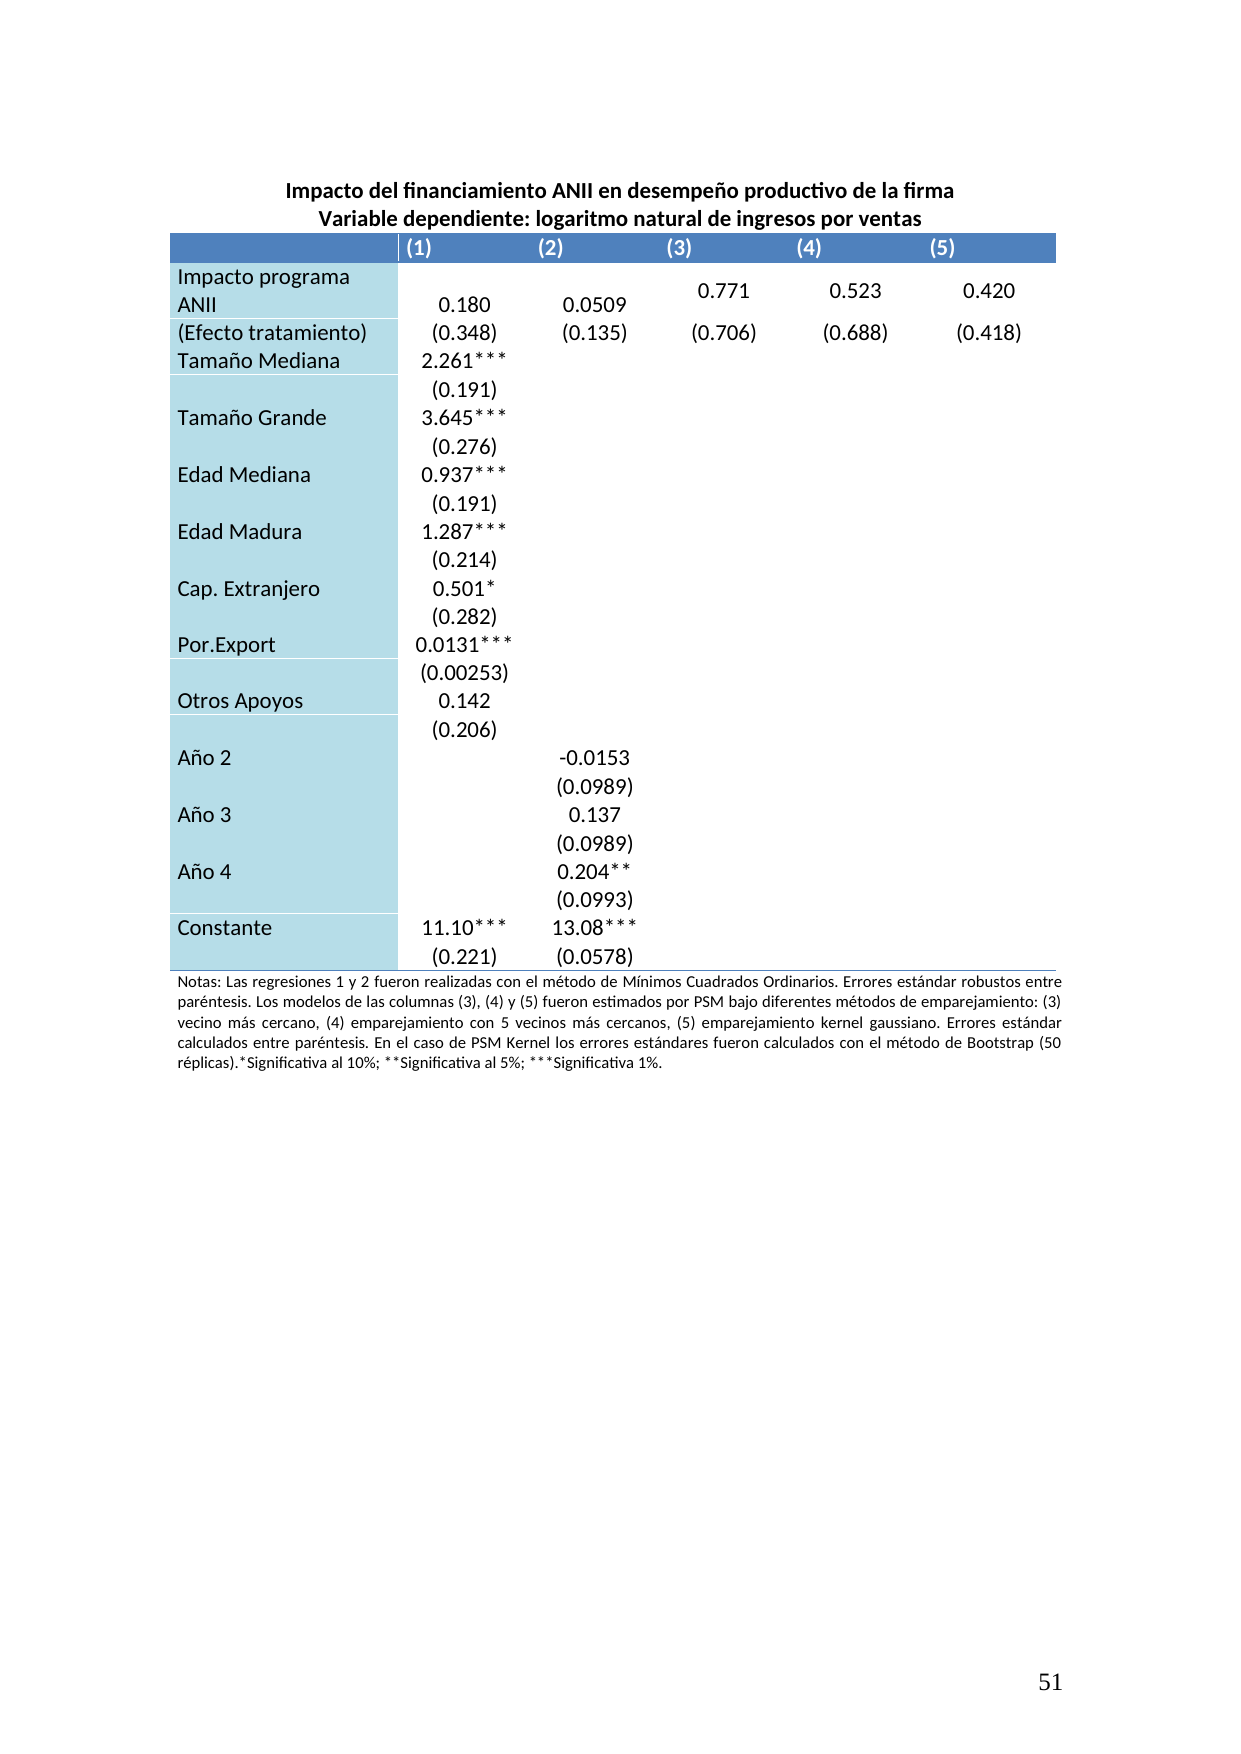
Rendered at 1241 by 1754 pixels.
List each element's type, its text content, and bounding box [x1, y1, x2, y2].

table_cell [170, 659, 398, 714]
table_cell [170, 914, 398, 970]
text Notas: Las regresiones 1 y 2 fueron realizadas con el método de Mínimos Cuadrados Ordinarios. Errores estándar robustos entre paréntesis. Los modelos de las columnas (3), (4) y (5) fueron estimados por PSM bajo diferentes métodos de emparejamiento: (3) vecino más cercano, (4) emparejamiento con 5 vecinos más cercanos, (5) emparejamiento kernel gaussiano. Errores estándar calculados entre paréntesis. En el caso de PSM Kernel los errores estándares fueron calculados con el método de Bootstrap (50 réplicas).*Significativa al 10%; **Significativa al 5%; ***Significativa 1%. [177, 971, 1063, 1073]
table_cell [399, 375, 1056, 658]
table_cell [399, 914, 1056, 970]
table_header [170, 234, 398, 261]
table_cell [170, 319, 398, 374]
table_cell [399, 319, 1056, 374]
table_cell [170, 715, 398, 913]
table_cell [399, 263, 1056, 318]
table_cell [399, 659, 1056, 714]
text Impacto del financiamiento ANII en desempeño productivo de la firma [177, 176, 1063, 204]
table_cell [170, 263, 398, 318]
text Variable dependiente: logaritmo natural de ingresos por ventas [177, 204, 1063, 232]
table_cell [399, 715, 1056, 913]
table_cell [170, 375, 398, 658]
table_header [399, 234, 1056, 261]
